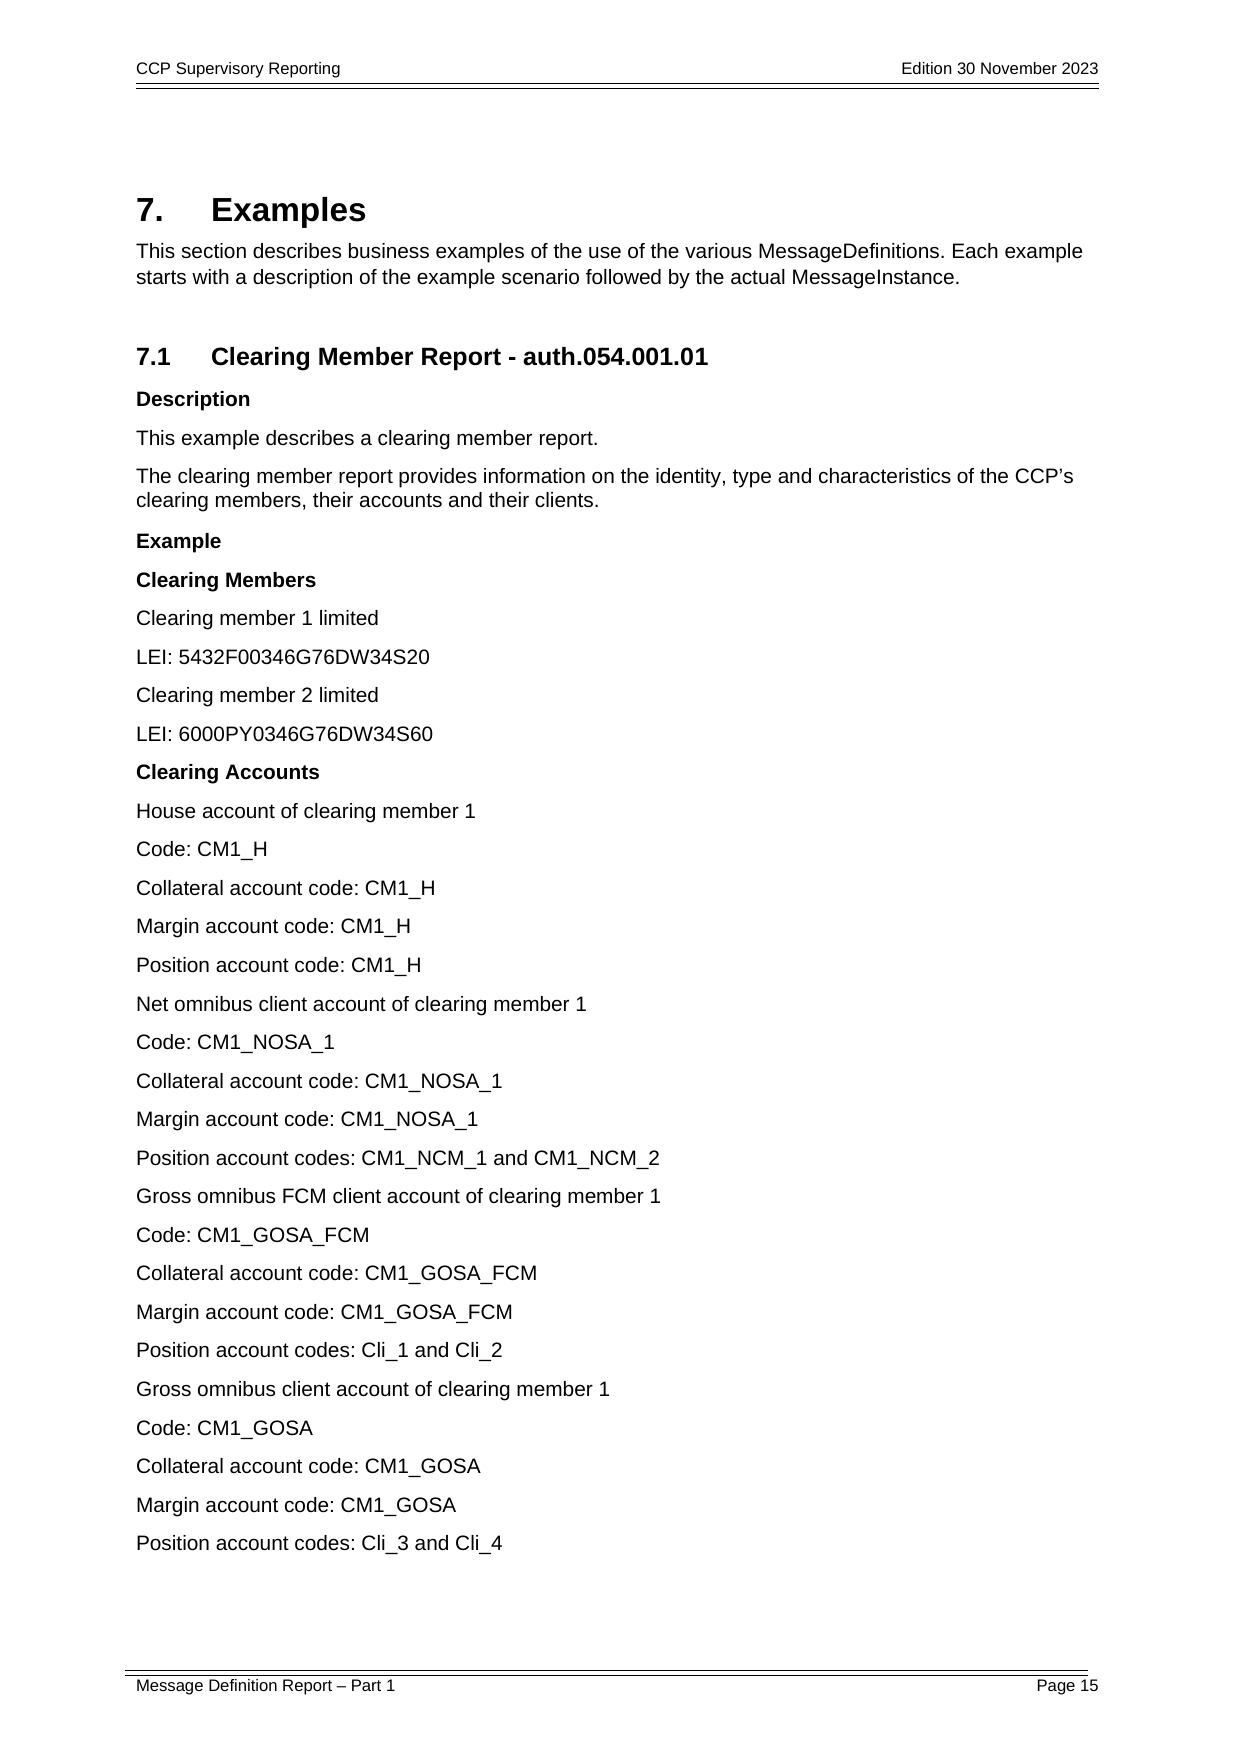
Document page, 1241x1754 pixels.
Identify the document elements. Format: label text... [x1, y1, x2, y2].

text The clearing member report provides information on the identity, type and characteristics of the CCP’s clearing members, their accounts and their clients. [136, 464, 1104, 512]
text Margin account code: CM1_GOSA_FCM [136, 1300, 1104, 1324]
text Gross omnibus client account of clearing member 1 [136, 1377, 1104, 1401]
text Code: CM1_H [136, 837, 1104, 861]
subtitle Examples [136, 191, 1104, 229]
text This example describes a clearing member report. [136, 426, 1104, 450]
text Code: CM1_GOSA [136, 1415, 1104, 1439]
text Clearing member 2 limited [136, 683, 1104, 707]
text LEI: 6000PY0346G76DW34S60 [136, 722, 1104, 746]
text Collateral account code: CM1_H [136, 876, 1104, 900]
text Clearing Members [136, 567, 1104, 591]
text LEI: 5432F00346G76DW34S20 [136, 644, 1104, 668]
text This section describes business examples of the use of the various MessageDefinitions. Each example starts with a description of the example scenario followed by the actual MessageInstance. [136, 239, 1104, 290]
text Code: CM1_GOSA_FCM [136, 1223, 1104, 1247]
text Code: CM1_NOSA_1 [136, 1030, 1104, 1054]
text Collateral account code: CM1_GOSA_FCM [136, 1261, 1104, 1285]
text Position account codes: Cli_1 and Cli_2 [136, 1338, 1104, 1362]
text Collateral account code: CM1_GOSA [136, 1454, 1104, 1478]
text Net omnibus client account of clearing member 1 [136, 991, 1104, 1015]
text Margin account code: CM1_H [136, 914, 1104, 938]
text House account of clearing member 1 [136, 799, 1104, 823]
text Gross omnibus FCM client account of clearing member 1 [136, 1184, 1104, 1208]
text Clearing Accounts [136, 760, 1104, 784]
text Description [136, 387, 1104, 411]
text Position account code: CM1_H [136, 953, 1104, 977]
text Clearing member 1 limited [136, 606, 1104, 630]
text Example [136, 529, 1104, 553]
text Position account codes: CM1_NCM_1 and CM1_NCM_2 [136, 1146, 1104, 1169]
text Margin account code: CM1_NOSA_1 [136, 1107, 1104, 1131]
text Margin account code: CM1_GOSA [136, 1492, 1104, 1516]
subtitle Clearing Member Report - auth.054.001.01 [136, 342, 1104, 371]
text Collateral account code: CM1_NOSA_1 [136, 1068, 1104, 1092]
text Position account codes: Cli_3 and Cli_4 [136, 1531, 1104, 1555]
